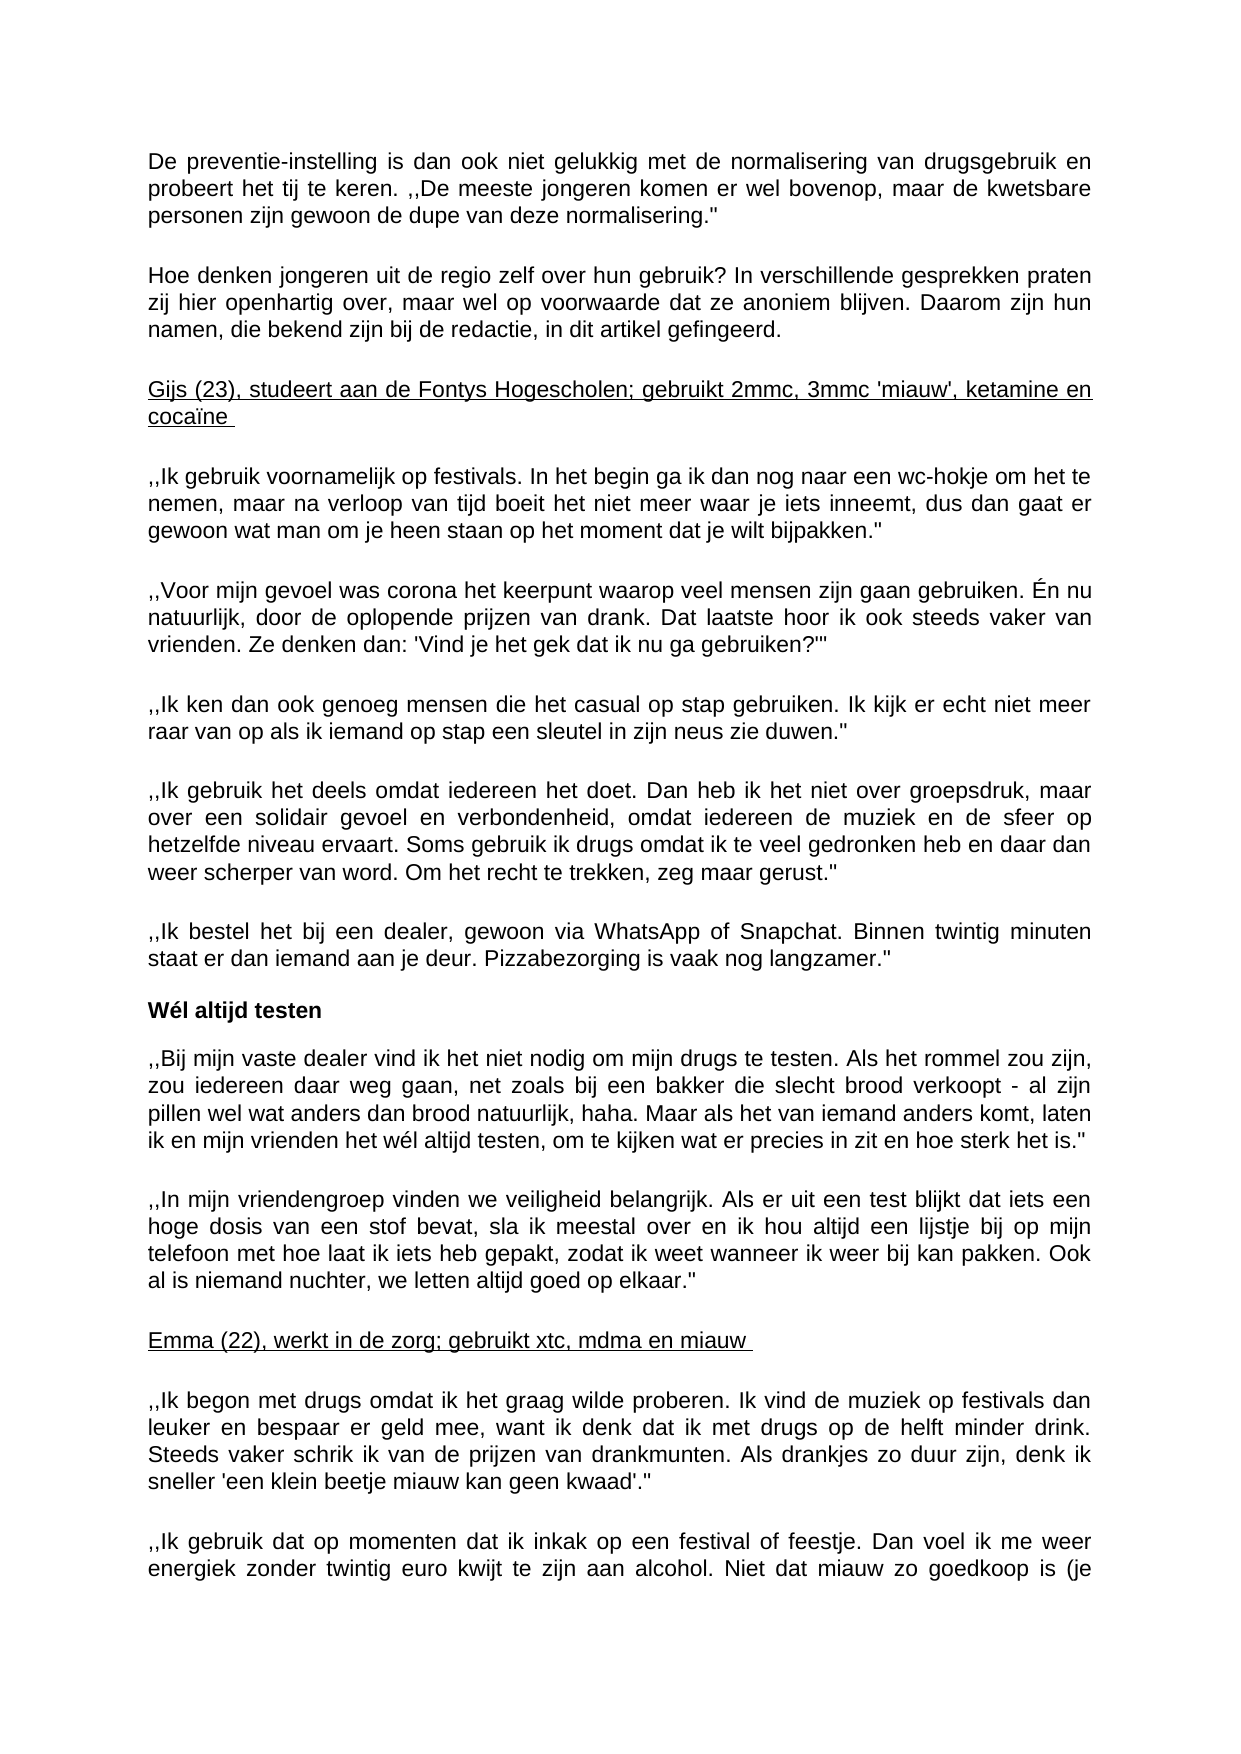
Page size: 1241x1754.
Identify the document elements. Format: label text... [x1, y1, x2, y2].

text Hoe denken jongeren uit de regio zelf over hun gebruik? In verschillende gesprekken praten zij hier openhartig over, maar wel op voorwaarde dat ze anoniem blijven. Daarom zijn hun namen, die bekend zijn bij de redactie, in dit artikel gefingeerd. [148, 261, 1093, 343]
text ,,Ik gebruik het deels omdat iedereen het doet. Dan heb ik het niet over groepsdruk, maar over een solidair gevoel en verbondenheid, omdat iedereen de muziek en de sfeer op hetzelfde niveau ervaart. Soms gebruik ik drugs omdat ik te veel gedronken heb en daar dan weer scherper van word. Om het recht te trekken, zeg maar gerust." [148, 777, 1093, 885]
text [148, 1527, 1093, 1581]
text Gijs (23), studeert aan de Fontys Hogescholen; gebruikt 2mmc, 3mmc 'miauw', ketamine en cocaïne [148, 400, 1093, 429]
text Gijs (23), studeert aan de Fontys Hogescholen; gebruikt 2mmc, 3mmc 'miauw', ketamine en cocaïne [148, 375, 1093, 399]
text ,,Ik gebruik voornamelijk op festivals. In het begin ga ik dan nog naar een wc-hokje om het te nemen, maar na verloop van tijd boeit het niet meer waar je iets inneemt, dus dan gaat er gewoon wat man om je heen staan op het moment dat je wilt bijpakken." [148, 462, 1093, 543]
text Emma (22), werkt in de zorg; gebruikt xtc, mdma en miauw [148, 1326, 1093, 1353]
text ,,Ik begon met drugs omdat ik het graag wilde proberen. Ik vind de muziek op festivals dan leuker en bespaar er geld mee, want ik denk dat ik met drugs op de helft minder drink. Steeds vaker schrik ik van de prijzen van drankmunten. Als drankjes zo duur zijn, denk ik sneller 'een klein beetje miauw kan geen kwaad'." [148, 1386, 1093, 1494]
text ,,In mijn vriendengroep vinden we veiligheid belangrijk. Als er uit een test blijkt dat iets een hoge dosis van een stof bevat, sla ik meestal over en ik hou altijd een lijstje bij op mijn telefoon met hoe laat ik iets heb gepakt, zodat ik weet wanneer ik weer bij kan pakken. Ook al is niemand nuchter, we letten altijd goed op elkaar." [148, 1186, 1093, 1294]
text ,,Bij mijn vaste dealer vind ik het niet nodig om mijn drugs te testen. Als het rommel zou zijn, zou iedereen daar weg gaan, net zoals bij een bakker die slecht brood verkoopt - al zijn pillen wel wat anders dan brood natuurlijk, haha. Maar als het van iemand anders komt, laten ik en mijn vrienden het wél altijd testen, om te kijken wat er precies in zit en hoe sterk het is." [148, 1044, 1093, 1153]
text ,,Ik ken dan ook genoeg mensen die het casual op stap gebruiken. Ik kijk er echt niet meer raar van op als ik iemand op stap een sleutel in zijn neus zie duwen." [148, 690, 1093, 744]
text ,,Voor mijn gevoel was corona het keerpunt waarop veel mensen zijn gaan gebruiken. Én nu natuurlijk, door de oplopende prijzen van drank. Dat laatste hoor ik ook steeds vaker van vrienden. Ze denken dan: 'Vind je het gek dat ik nu ga gebruiken?'" [148, 576, 1093, 657]
text Wél altijd testen [148, 997, 1093, 1024]
text ,,Ik bestel het bij een dealer, gewoon via WhatsApp of Snapchat. Binnen twintig minuten staat er dan iemand aan je deur. Pizzabezorging is vaak nog langzamer." [148, 917, 1093, 972]
text De preventie-instelling is dan ook niet gelukkig met de normalisering van drugsgebruik en probeert het tij te keren. ,,De meeste jongeren komen er wel bovenop, maar de kwetsbare personen zijn gewoon de dupe van deze normalisering." [148, 148, 1093, 229]
